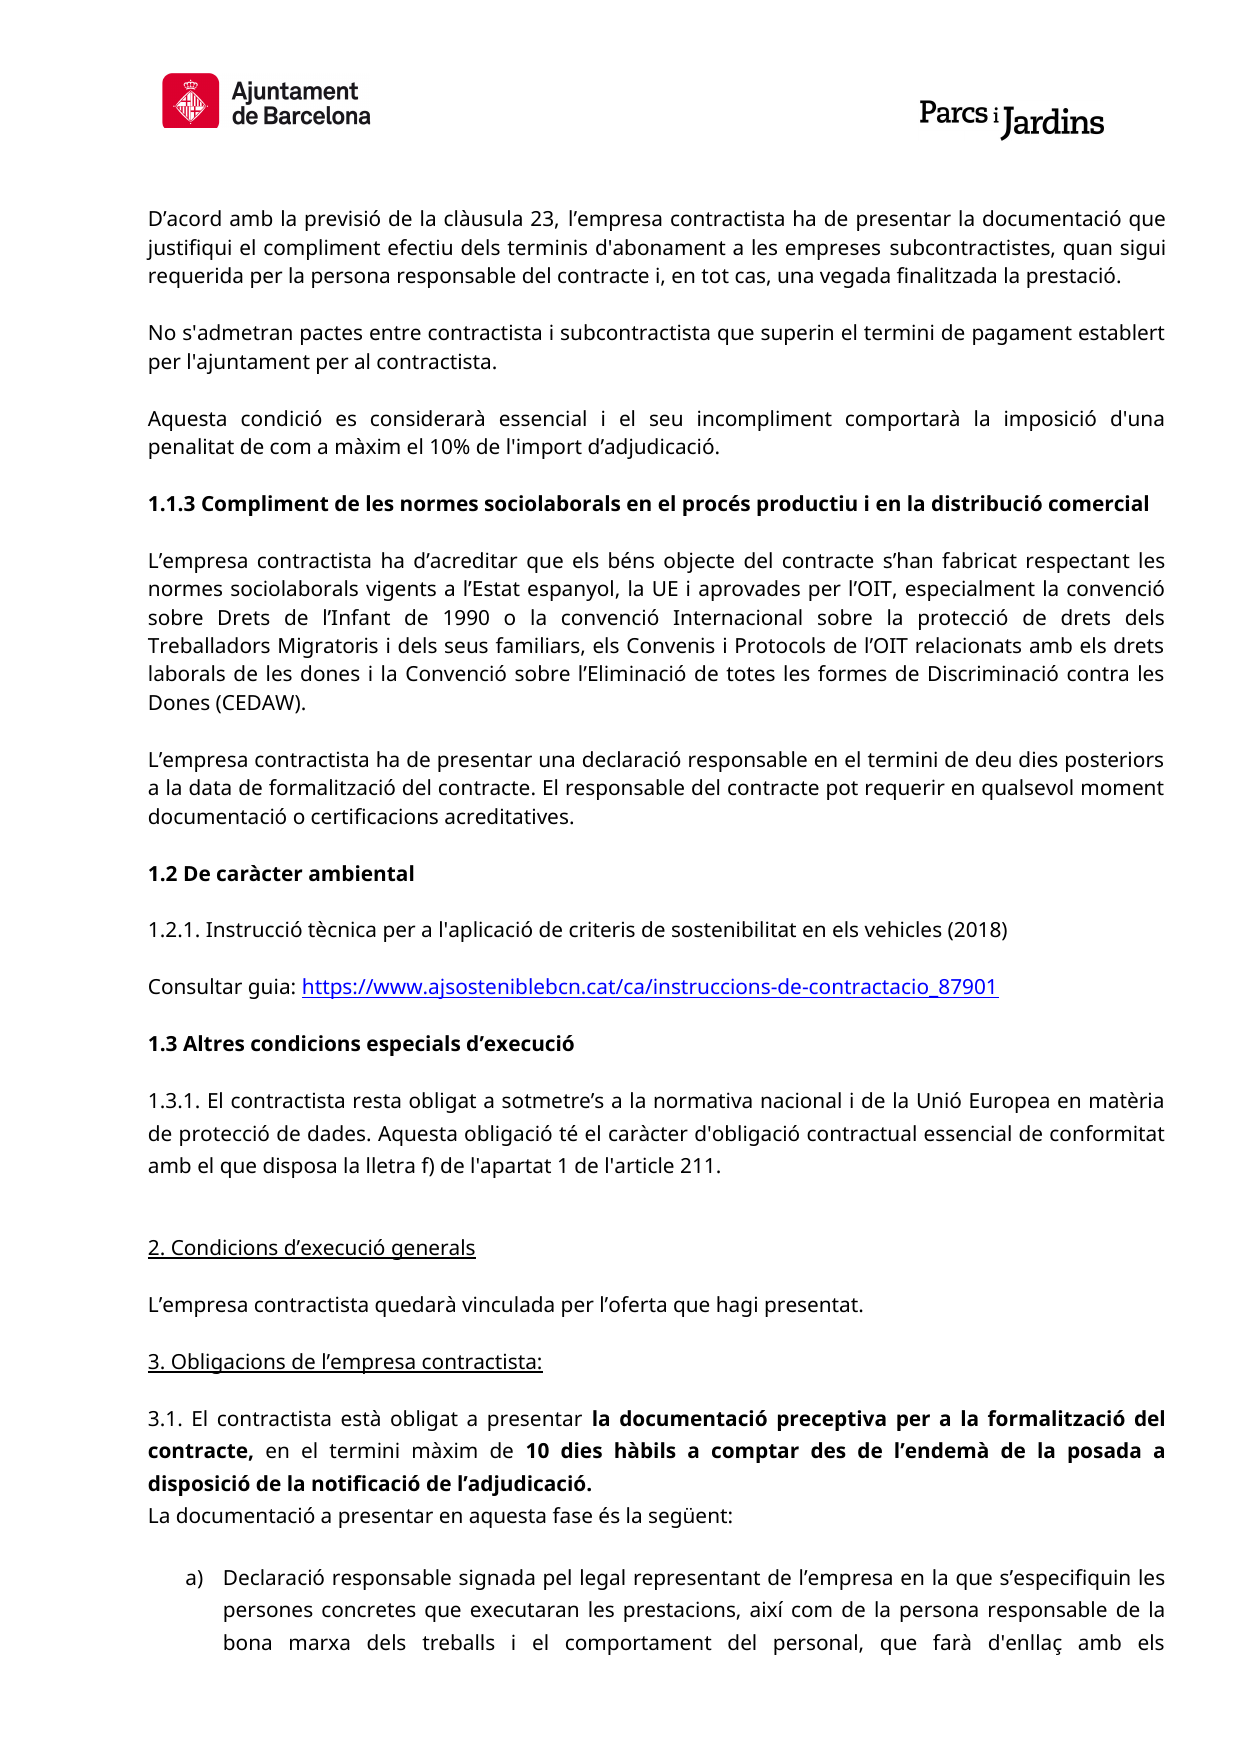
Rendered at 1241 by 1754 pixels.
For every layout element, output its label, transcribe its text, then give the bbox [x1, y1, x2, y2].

text D’acord amb la previsió de la clàusula 23, l’empresa contractista ha de presentar la documentació que justifiqui el compliment efectiu dels terminis d'abonament a les empreses subcontractistes, quan sigui requerida per la persona responsable del contracte i, en tot cas, una vegada finalitzada la prestació. [148, 204, 1167, 290]
text 1.3.1. El contractista resta obligat a sotmetre’s a la normativa nacional i de la Unió Europea en matèria de protecció de dades. Aquesta obligació té el caràcter d'obligació contractual essencial de conformitat amb el que disposa la lletra f) de l'apartat 1 de l'article 211. [148, 1086, 1167, 1180]
text 3.1. El contractista està obligat a presentar la documentació preceptiva per a la formalització del contracte, en el termini màxim de 10 dies hàbils a comptar des de l’endemà de la posada a disposició de la notificació de l’adjudicació. [148, 1404, 1167, 1497]
text L’empresa contractista ha de presentar una declaració responsable en el termini de deu dies posteriors a la data de formalització del contracte. El responsable del contracte pot requerir en qualsevol moment documentació o certificacions acreditatives. [148, 745, 1167, 830]
text 1.2 De caràcter ambiental [148, 859, 1167, 887]
text 2. Condicions d’execució generals [148, 1233, 1167, 1262]
text 1.3 Altres condicions especials d’execució [148, 1029, 1167, 1058]
text No s'admetran pactes entre contractista i subcontractista que superin el termini de pagament establert per l'ajuntament per al contractista. [148, 318, 1167, 375]
text 3. Obligacions de l’empresa contractista: [148, 1347, 1167, 1375]
text Aquesta condició es considerarà essencial i el seu incompliment comportarà la imposició d'una penalitat de com a màxim el 10% de l'import d’adjudicació. [148, 404, 1167, 461]
picture [162, 73, 371, 128]
text 1.2.1. Instrucció tècnica per a l'aplicació de criteris de sostenibilitat en els vehicles (2018) [148, 916, 1167, 944]
text La documentació a presentar en aquesta fase és la següent: [148, 1502, 1167, 1530]
text Consultar guia: https://www.ajsosteniblebcn.cat/ca/instruccions-de-contractacio_87901 [148, 972, 1167, 1001]
text L’empresa contractista ha d’acreditar que els béns objecte del contracte s’han fabricat respectant les normes sociolaborals vigents a l’Estat espanyol, la UE i aprovades per l’OIT, especialment la convenció sobre Drets de l’Infant de 1990 o la convenció Internacional sobre la protecció de drets dels Treballadors Migratoris i dels seus familiars, els Convenis i Protocols de l’OIT relacionats amb els drets laborals de les dones i la Convenció sobre l’Eliminació de totes les formes de Discriminació contra les Dones (CEDAW). [148, 546, 1167, 716]
picture [918, 100, 1105, 141]
text 1.1.3 Compliment de les normes sociolaborals en el procés productiu i en la distribució comercial [148, 489, 1167, 517]
text L’empresa contractista quedarà vinculada per l’oferta que hagi presentat. [148, 1290, 1167, 1318]
